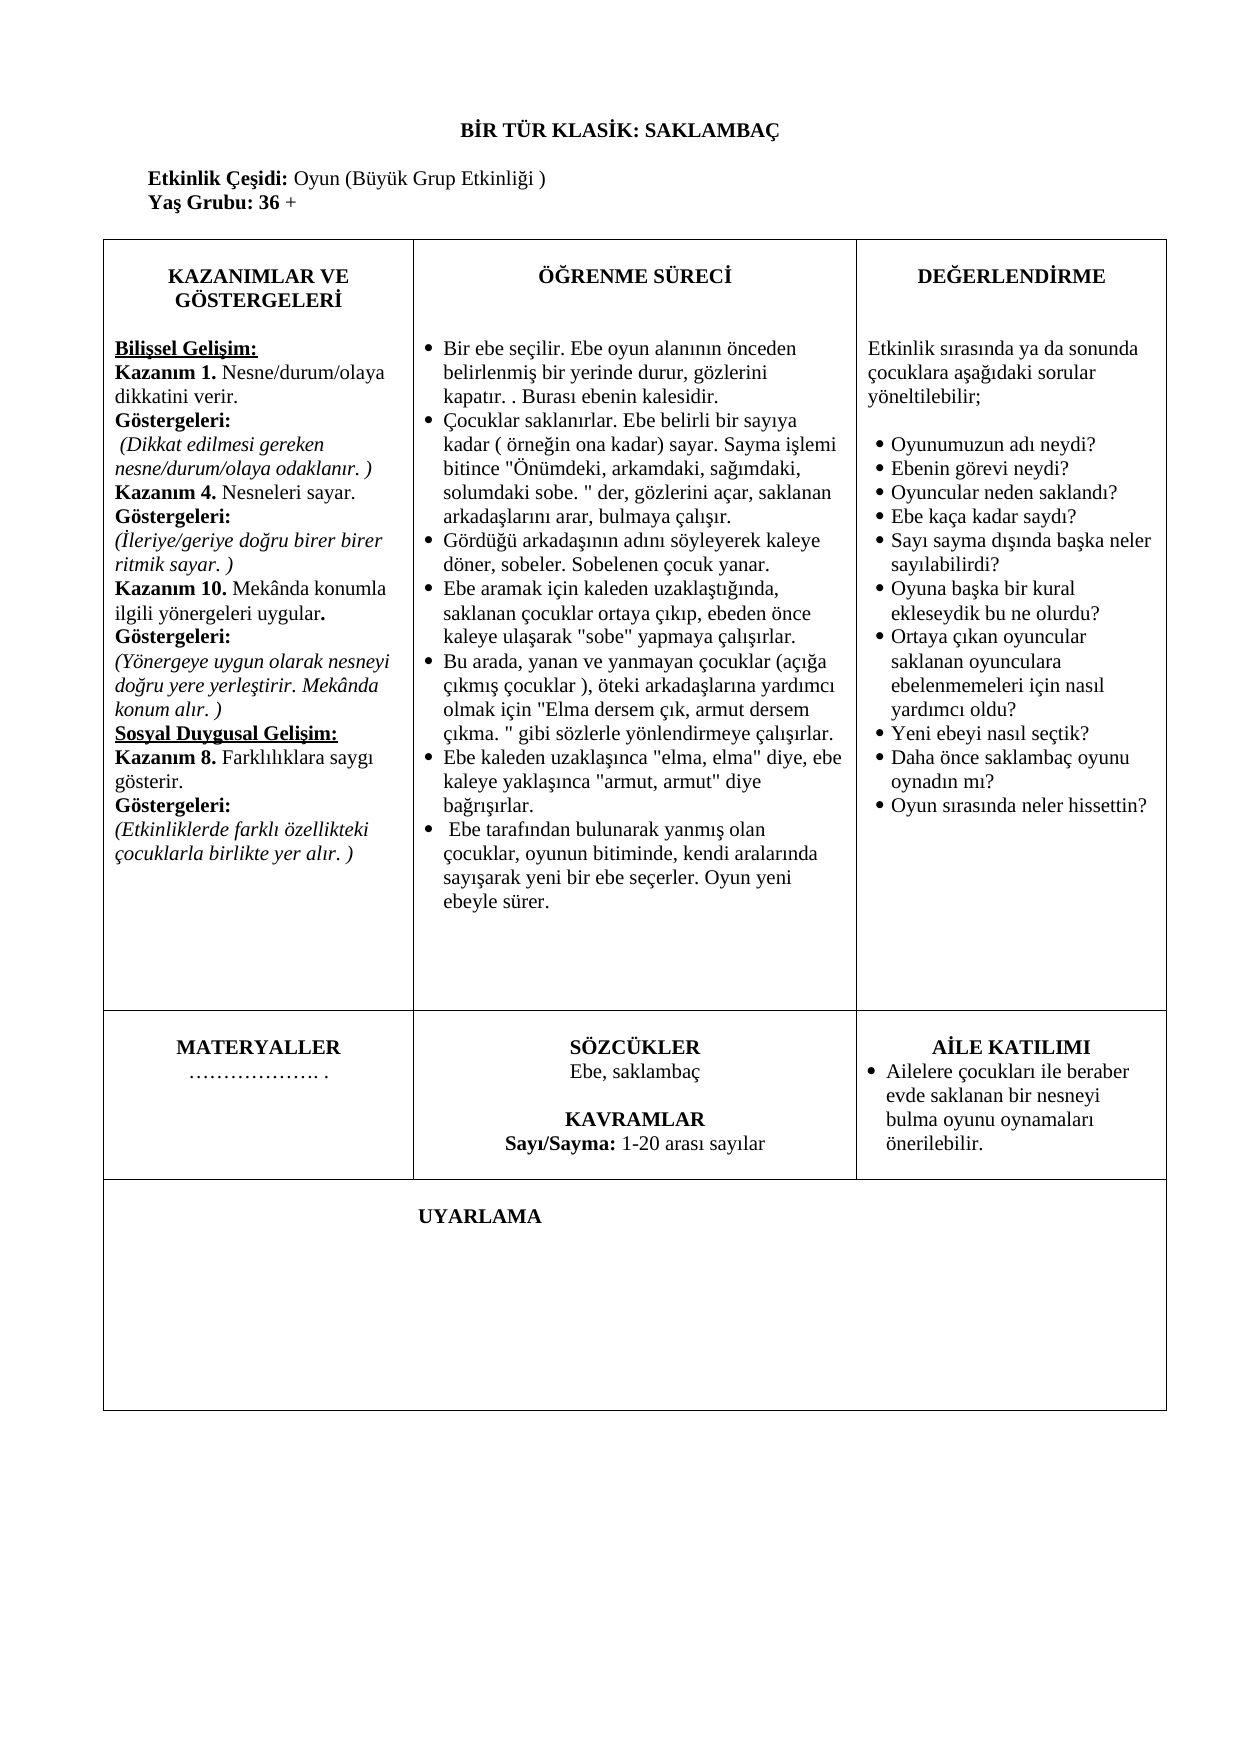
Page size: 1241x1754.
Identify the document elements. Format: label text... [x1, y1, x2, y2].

text Yaş Grubu: 36 + [148, 190, 1092, 214]
table_cell SÖZCÜKLER Ebe, saklambaç KAVRAMLAR Sayı/Sayma: 1-20 arası sayılar [414, 1011, 856, 1179]
table_header ÖĞRENME SÜRECİ Bir ebe seçilir. Ebe oyun alanının önceden belirlenmiş bir yerinde durur, gözlerini kapatır. . Burası ebenin kalesidir. Çocuklar saklanırlar. Ebe belirli bir sayıya kadar ( örneğin ona kadar) sayar. Sayma işlemi bitince "Önümdeki, arkamdaki, sağımdaki, solumdaki sobe. " der, gözlerini açar, saklanan arkadaşlarını arar, bulmaya çalışır. Gördüğü arkadaşının adını söyleyerek kaleye döner, sobeler. Sobelenen çocuk yanar. Ebe aramak için kaleden uzaklaştığında, saklanan çocuklar ortaya çıkıp, ebeden önce kaleye ulaşarak "sobe" yapmaya çalışırlar. Bu arada, yanan ve yanmayan çocuklar (açığa çıkmış çocuklar ), öteki arkadaşlarına yardımcı olmak için "Elma dersem çık, armut dersem çıkma. " gibi sözlerle yönlendirmeye çalışırlar. Ebe kaleden uzaklaşınca "elma, elma" diye, ebe kaleye yaklaşınca "armut, armut" diye bağrışırlar. Ebe tarafından bulunarak yanmış olan çocuklar, oyunun bitiminde, kendi aralarında sayışarak yeni bir ebe seçerler. Oyun yeni ebeyle sürer. [414, 240, 856, 1009]
table_cell UYARLAMA [104, 1180, 856, 1410]
text BİR TÜR KLASİK: SAKLAMBAÇ [148, 118, 1092, 142]
text Etkinlik Çeşidi: Oyun (Büyük Grup Etkinliği ) [148, 166, 1092, 190]
table_cell AİLE KATILIMI Ailelere çocukları ile beraber evde saklanan bir nesneyi bulma oyunu oynamaları önerilebilir. [857, 1011, 1166, 1179]
table_header KAZANIMLAR VE GÖSTERGELERİ Bilişsel Gelişim: Kazanım 1. Nesne/durum/olaya dikkatini verir. Göstergeleri: (Dikkat edilmesi gereken nesne/durum/olaya odaklanır. ) Kazanım 4. Nesneleri sayar. Göstergeleri: (İleriye/geriye doğru birer birer ritmik sayar. ) Kazanım 10. Mekânda konumla ilgili yönergeleri uygular. Göstergeleri: (Yönergeye uygun olarak nesneyi doğru yere yerleştirir. Mekânda konum alır. ) Sosyal Duygusal Gelişim: Kazanım 8. Farklılıklara saygı gösterir. Göstergeleri: (Etkinliklerde farklı özellikteki çocuklarla birlikte yer alır. ) [104, 240, 413, 1009]
table_cell [856, 1180, 1166, 1410]
table_cell MATERYALLER ………………. . [104, 1011, 413, 1179]
table_header DEĞERLENDİRME Etkinlik sırasında ya da sonunda çocuklara aşağıdaki sorular yöneltilebilir; Oyunumuzun adı neydi? Ebenin görevi neydi? Oyuncular neden saklandı? Ebe kaça kadar saydı? Sayı sayma dışında başka neler sayılabilirdi? Oyuna başka bir kural ekleseydik bu ne olurdu? Ortaya çıkan oyuncular saklanan oyunculara ebelenmemeleri için nasıl yardımcı oldu? Yeni ebeyi nasıl seçtik? Daha önce saklambaç oyunu oynadın mı? Oyun sırasında neler hissettin? [857, 240, 1166, 1009]
